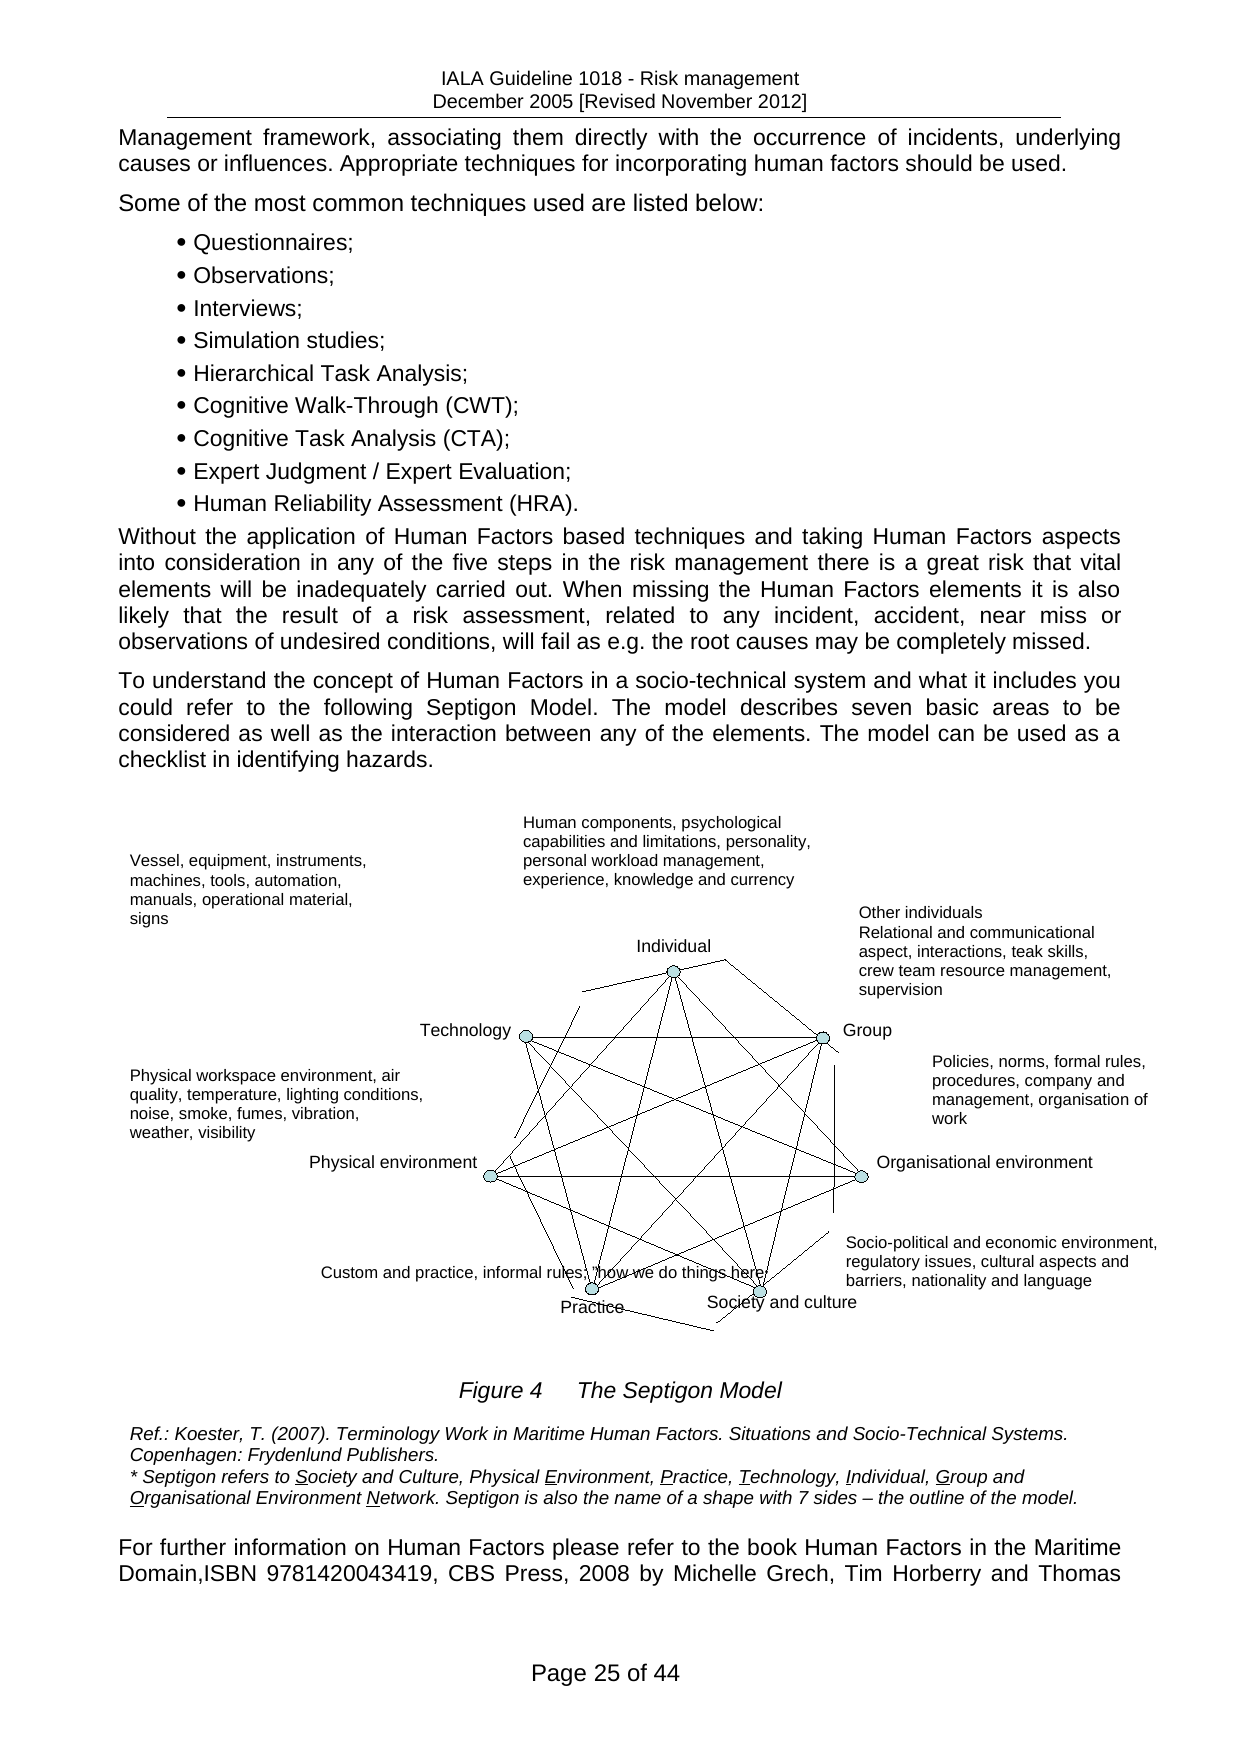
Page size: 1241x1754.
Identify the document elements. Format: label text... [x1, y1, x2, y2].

text Expert Judgment / Expert Evaluation; [177, 458, 1122, 484]
text Some of the most common techniques used are listed below: [118, 189, 1122, 217]
text Hierarchical Task Analysis; [177, 360, 1122, 386]
text To understand the concept of Human Factors in a socio-technical system and what it includes you could refer to the following Septigon Model. The model describes seven basic areas to be considered as well as the interaction between any of the elements. The model can be used as a checklist in identifying hazards. [118, 667, 1122, 772]
text Simulation studies; [177, 327, 1122, 353]
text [118, 1534, 1122, 1587]
text Interviews; [177, 294, 1122, 321]
text Without the application of Human Factors based techniques and taking Human Factors aspects into consideration in any of the five steps in the risk management there is a great risk that vital elements will be inadequately carried out. When missing the Human Factors elements it is also likely that the result of a risk assessment, related to any incident, accident, near miss or observations of undesired conditions, will fail as e.g. the root causes may be completely missed. [118, 523, 1122, 654]
text Cognitive Task Analysis (CTA); [177, 425, 1122, 451]
text Observations; [177, 262, 1122, 288]
text Cognitive Walk-Through (CWT); [177, 392, 1122, 419]
text The Septigon Model [118, 1377, 1122, 1404]
text Questionnaires; [177, 229, 1122, 256]
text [118, 124, 1122, 177]
text Human Reliability Assessment (HRA). [177, 490, 1122, 517]
